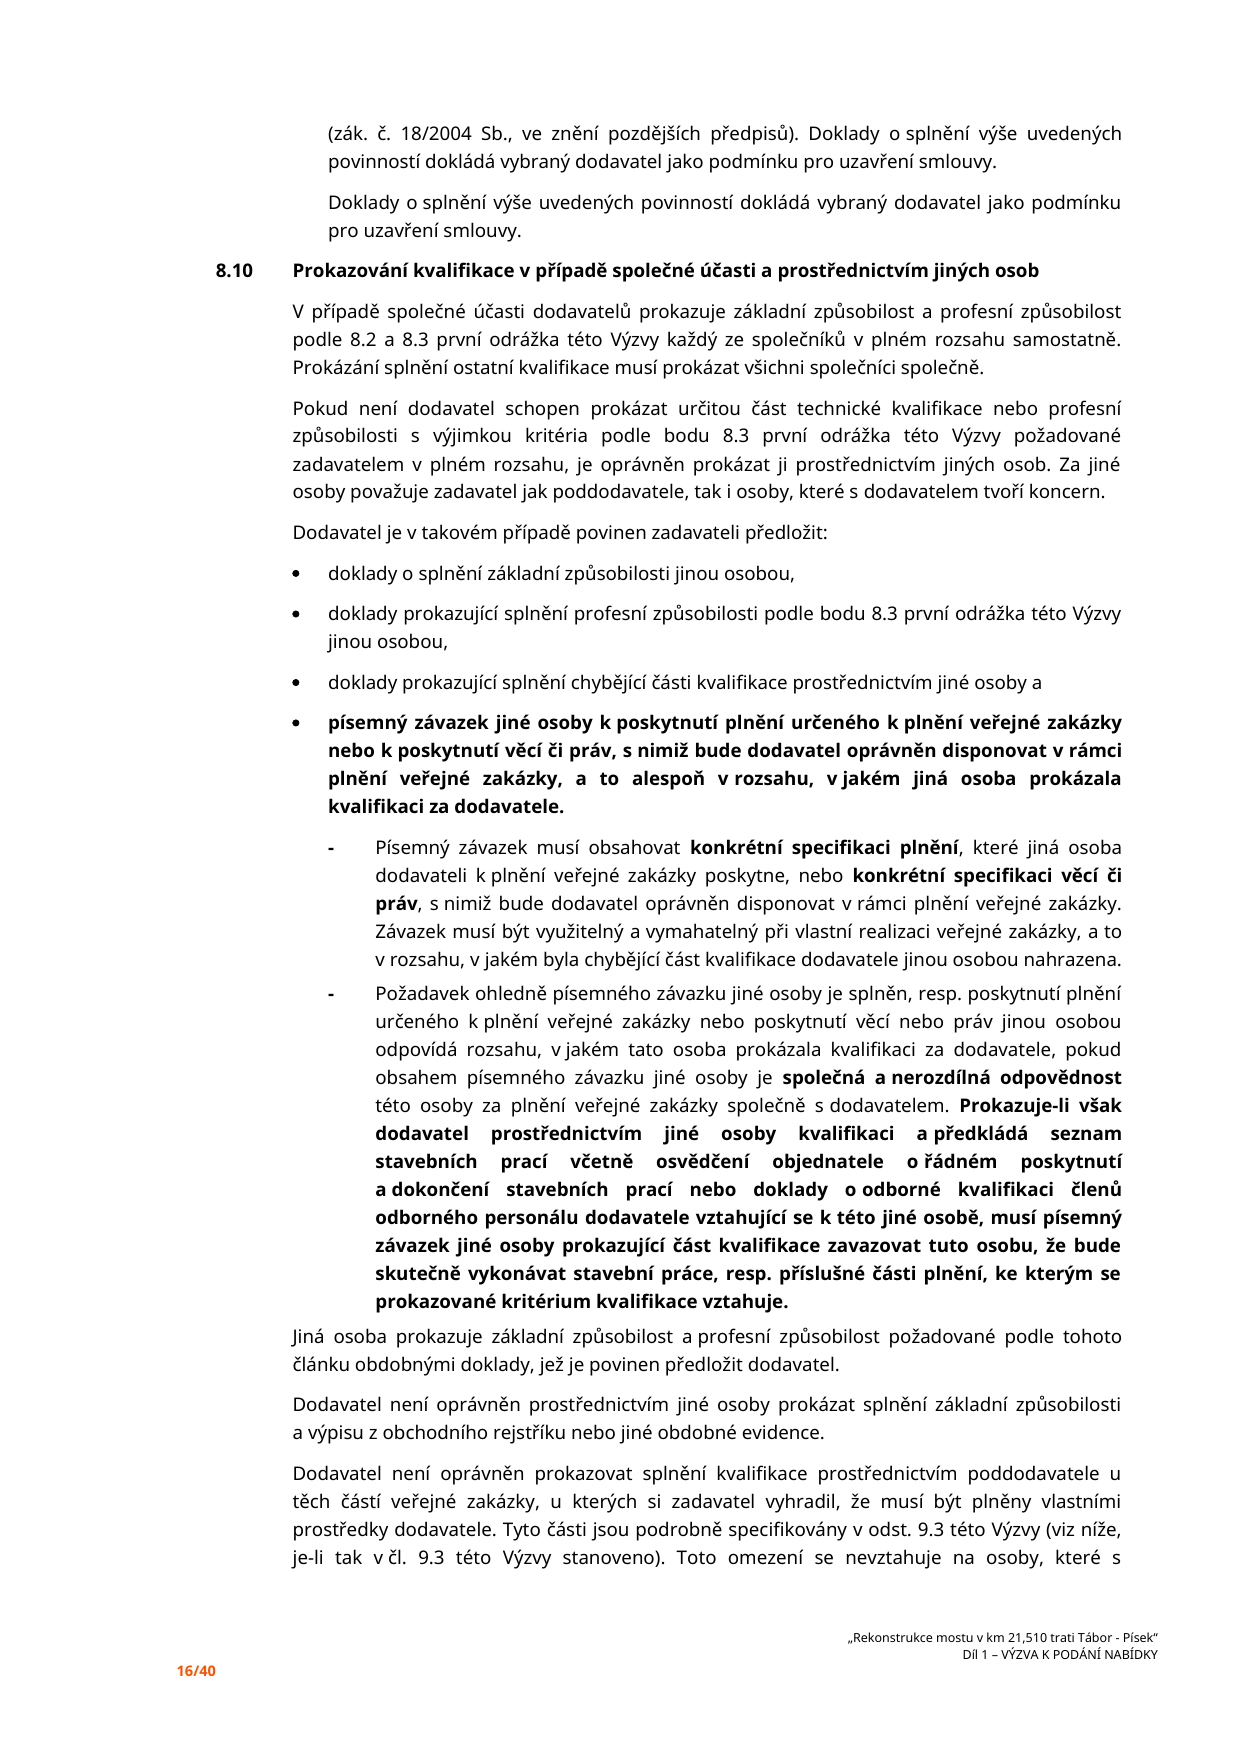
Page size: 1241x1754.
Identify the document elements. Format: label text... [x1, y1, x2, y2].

text písemný závazek jiné osoby k poskytnutí plnění určeného k plnění veřejné zakázky nebo k poskytnutí věcí či práv, s nimiž bude dodavatel oprávněn disponovat v rámci plnění veřejné zakázky, a to alespoň v rozsahu, v jakém jiná osoba prokázala kvalifikaci za dodavatele. [292, 709, 1122, 819]
text doklady o splnění základní způsobilosti jinou osobou, [292, 560, 1122, 585]
text Dodavatel je v takovém případě povinen zadavateli předložit: [292, 519, 1122, 545]
text Pokud není dodavatel schopen prokázat určitou část technické kvalifikace nebo profesní způsobilosti s výjimkou kritéria podle bodu 8.3 první odrážka této Výzvy požadované zadavatelem v plném rozsahu, je oprávněn prokázat ji prostřednictvím jiných osob. Za jiné osoby považuje zadavatel jak poddodavatele, tak i osoby, které s dodavatelem tvoří koncern. [292, 395, 1122, 504]
text Požadavek ohledně písemného závazku jiné osoby je splněn, resp. poskytnutí plnění určeného k plnění veřejné zakázky nebo poskytnutí věcí nebo práv jinou osobou odpovídá rozsahu, v jakém tato osoba prokázala kvalifikaci za dodavatele, pokud obsahem písemného závazku jiné osoby je společná a nerozdílná odpovědnost této osoby za plnění veřejné zakázky společně s dodavatelem. Prokazuje-li však dodavatel prostřednictvím jiné osoby kvalifikaci a předkládá seznam stavebních prací včetně osvědčení objednatele o řádném poskytnutí a dokončení stavebních prací nebo doklady o odborné kvalifikaci členů odborného personálu dodavatele vztahující se k této jiné osobě, musí písemný závazek jiné osoby prokazující část kvalifikace zavazovat tuto osobu, že bude skutečně vykonávat stavební práce, resp. příslušné části plnění, ke kterým se prokazované kritérium kvalifikace vztahuje. [328, 980, 1122, 1314]
text doklady prokazující splnění chybějící části kvalifikace prostřednictvím jiné osoby a [292, 669, 1122, 694]
text doklady prokazující splnění profesní způsobilosti podle bodu 8.3 první odrážka této Výzvy jinou osobou, [292, 600, 1122, 654]
text Prokazování kvalifikace v případě společné účasti a prostřednictvím jiných osob [216, 258, 1122, 283]
text Dodavatel není oprávněn prostřednictvím jiné osoby prokázat splnění základní způsobilosti a výpisu z obchodního rejstříku nebo jiné obdobné evidence. [292, 1391, 1122, 1445]
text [292, 121, 1122, 174]
text Jiná osoba prokazuje základní způsobilost a profesní způsobilost požadované podle tohoto článku obdobnými doklady, jež je povinen předložit dodavatel. [292, 1323, 1122, 1376]
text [292, 1460, 1122, 1569]
text V případě společné účasti dodavatelů prokazuje základní způsobilost a profesní způsobilost podle 8.2 a 8.3 první odrážka této Výzvy každý ze společníků v plném rozsahu samostatně. Prokázání splnění ostatní kvalifikace musí prokázat všichni společníci společně. [292, 298, 1122, 380]
text Doklady o splnění výše uvedených povinností dokládá vybraný dodavatel jako podmínku pro uzavření smlouvy. [328, 189, 1122, 243]
text Písemný závazek musí obsahovat konkrétní specifikaci plnění, které jiná osoba dodavateli k plnění veřejné zakázky poskytne, nebo konkrétní specifikaci věcí či práv, s nimiž bude dodavatel oprávněn disponovat v rámci plnění veřejné zakázky. Závazek musí být využitelný a vymahatelný při vlastní realizaci veřejné zakázky, a to v rozsahu, v jakém byla chybějící část kvalifikace dodavatele jinou osobou nahrazena. [328, 834, 1122, 972]
